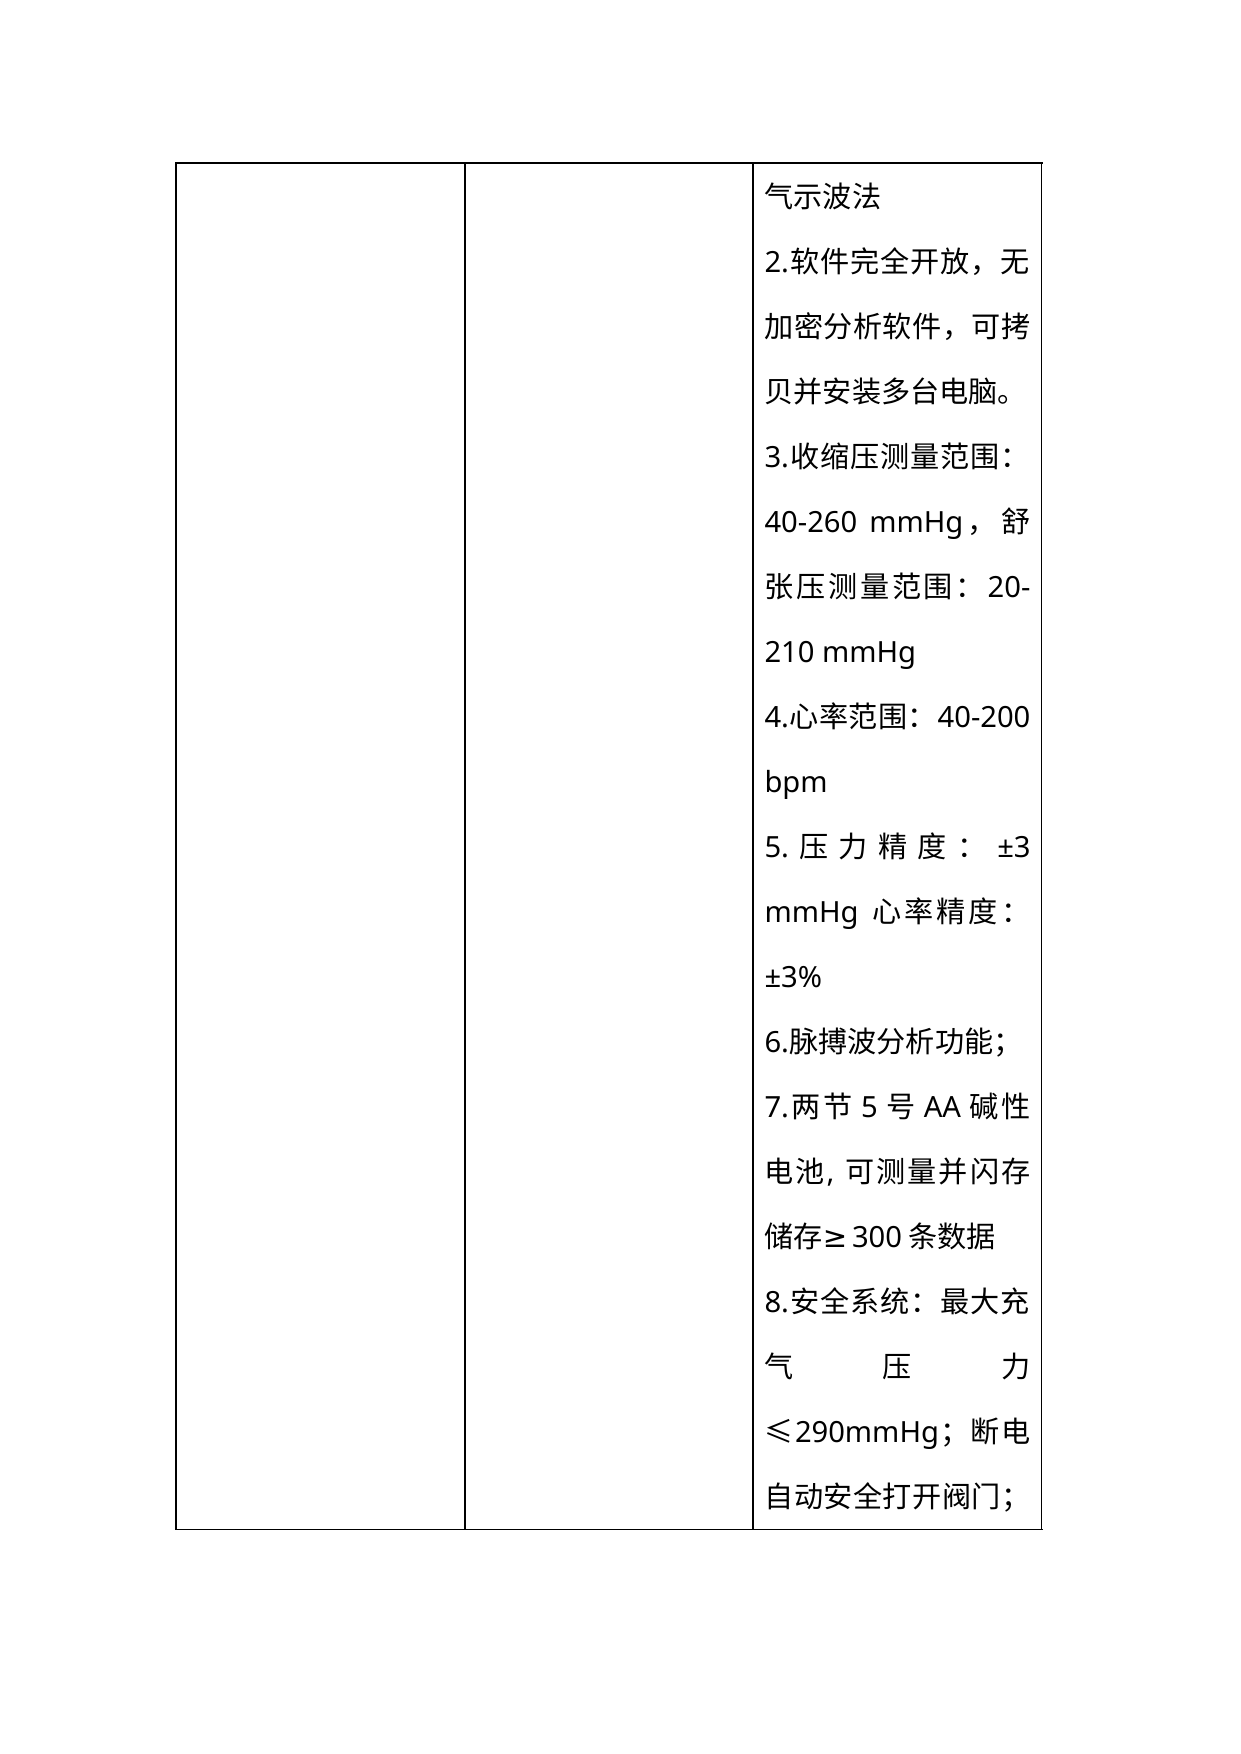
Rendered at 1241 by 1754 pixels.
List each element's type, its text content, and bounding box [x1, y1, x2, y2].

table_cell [754, 164, 1041, 1528]
table_cell [466, 164, 752, 1528]
table_cell 1 [177, 164, 464, 1528]
